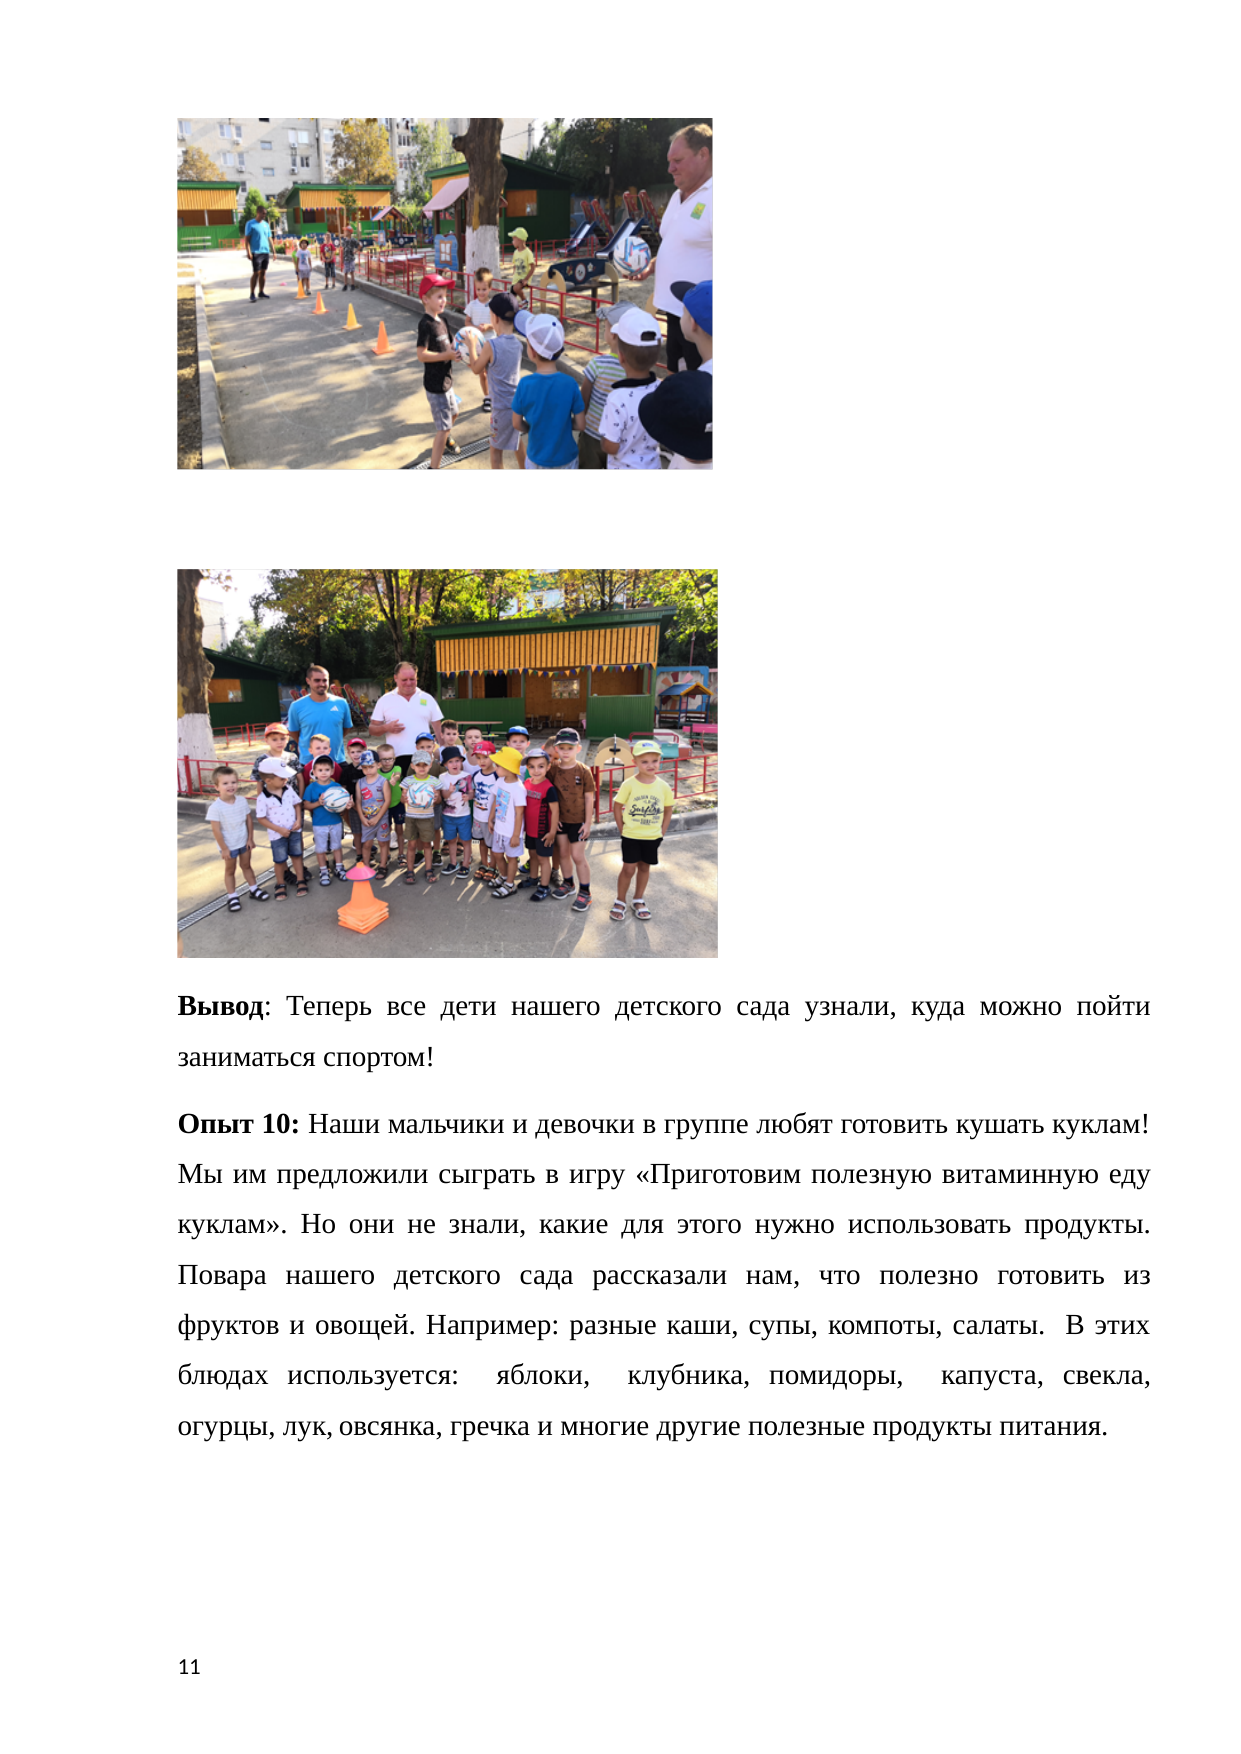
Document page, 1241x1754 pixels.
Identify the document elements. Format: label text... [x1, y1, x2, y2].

picture [177, 118, 714, 471]
picture [177, 568, 719, 958]
text Вывод: Теперь все дети нашего детского сада узнали, куда можно пойти заниматься спортом! [177, 988, 1152, 1072]
text Опыт 10: Наши мальчики и девочки в группе любят готовить кушать куклам! Мы им предложили сыграть в игру «Приготовим полезную витаминную еду куклам». Но они не знали, какие для этого нужно использовать продукты. Повара нашего детского сада рассказали нам, что полезно готовить из фруктов и овощей. Например: разные каши, супы, компоты, салаты. В этих блюдах используется: яблоки, клубника, помидоры, капуста, свекла, огурцы, лук, овсянка, гречка и многие другие полезные продукты питания. [177, 1106, 1152, 1441]
